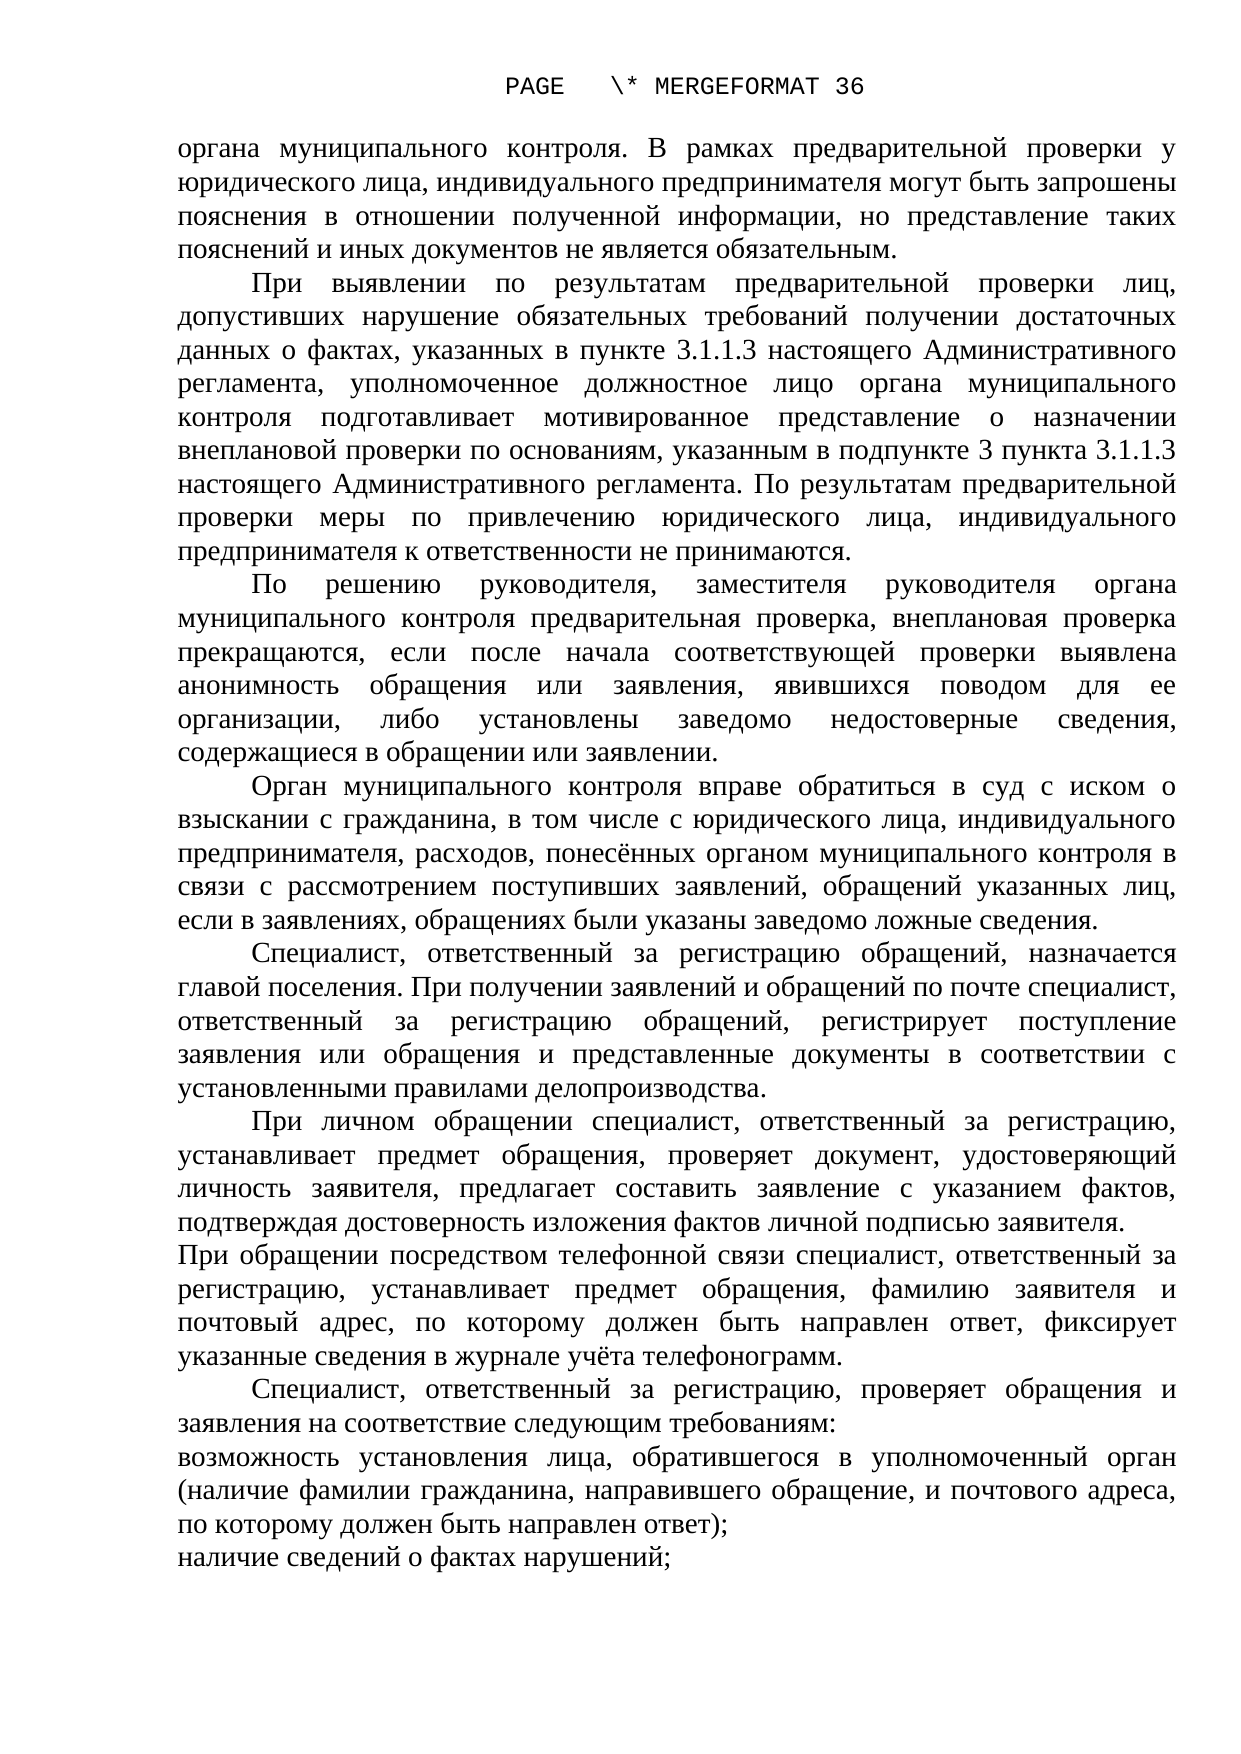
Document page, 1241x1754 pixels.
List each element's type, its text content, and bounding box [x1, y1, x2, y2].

text наличие сведений о фактах нарушений; [177, 1539, 1177, 1573]
text При обращении посредством телефонной связи специалист, ответственный за регистрацию, устанавливает предмет обращения, фамилию заявителя и почтовый адрес, по которому должен быть направлен ответ, фиксирует указанные сведения в журнале учёта телефонограмм. [177, 1237, 1177, 1372]
text Орган муниципального контроля вправе обратиться в суд с иском о взыскании с гражданина, в том числе с юридического лица, индивидуального предпринимателя, расходов, понесённых органом муниципального контроля в связи с рассмотрением поступивших заявлений, обращений указанных лиц, если в заявлениях, обращениях были указаны заведомо ложные сведения. [177, 768, 1177, 936]
text При личном обращении специалист, ответственный за регистрацию, устанавливает предмет обращения, проверяет документ, удостоверяющий личность заявителя, предлагает составить заявление с указанием фактов, подтверждая достоверность изложения фактов личной подписью заявителя. [177, 1103, 1177, 1237]
text Специалист, ответственный за регистрацию, проверяет обращения и заявления на соответствие следующим требованиям: [177, 1372, 1177, 1439]
text Специалист, ответственный за регистрацию обращений, назначается главой поселения. При получении заявлений и обращений по почте специалист, ответственный за регистрацию обращений, регистрирует поступление заявления или обращения и представленные документы в соответствии с установленными правилами делопроизводства. [177, 936, 1177, 1103]
text По решению руководителя, заместителя руководителя органа муниципального контроля предварительная проверка, внеплановая проверка прекращаются, если после начала соответствующей проверки выявлена анонимность обращения или заявления, явившихся поводом для ее организации, либо установлены заведомо недостоверные сведения, содержащиеся в обращении или заявлении. [177, 567, 1177, 768]
text При выявлении по результатам предварительной проверки лиц, допустивших нарушение обязательных требований получении достаточных данных о фактах, указанных в пункте 3.1.1.3 настоящего Административного регламента, уполномоченное должностное лицо органа муниципального контроля подготавливает мотивированное представление о назначении внеплановой проверки по основаниям, указанным в подпункте 3 пункта 3.1.1.3 настоящего Административного регламента. По результатам предварительной проверки меры по привлечению юридического лица, индивидуального предпринимателя к ответственности не принимаются. [177, 265, 1177, 567]
text возможность установления лица, обратившегося в уполномоченный орган (наличие фамилии гражданина, направившего обращение, и почтового адреса, по которому должен быть направлен ответ); [177, 1439, 1177, 1539]
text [177, 131, 1177, 265]
